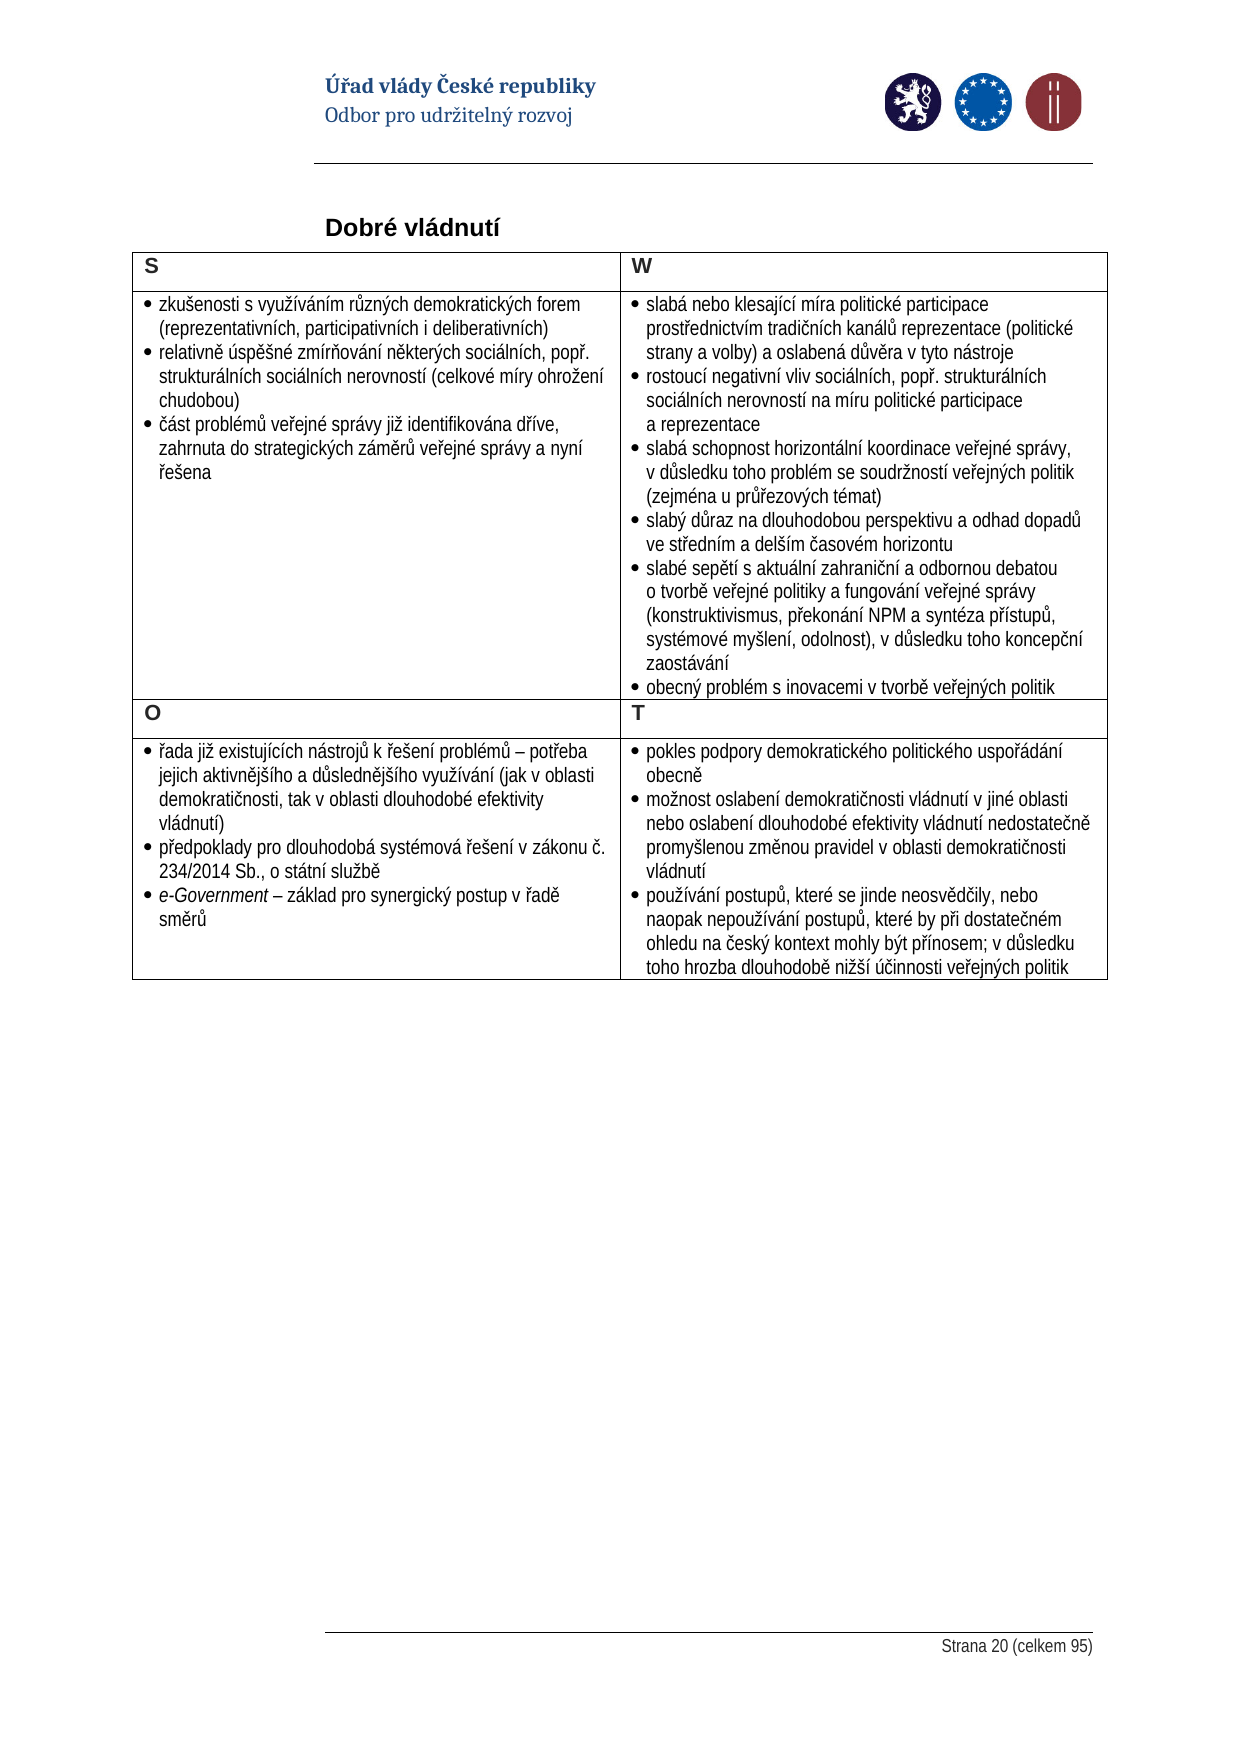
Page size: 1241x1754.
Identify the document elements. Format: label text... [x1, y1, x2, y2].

table_header S [133, 253, 620, 291]
subtitle Dobré vládnutí [325, 213, 1093, 242]
picture [885, 73, 1082, 131]
table_cell řada již existujících nástrojů k řešení problémů – potřeba jejich aktivnějšího a důslednějšího využívání (jak v oblasti demokratičnosti, tak v oblasti dlouhodobé efektivity vládnutí) předpoklady pro dlouhodobá systémová řešení v zákonu č. 234/2014 Sb., o státní službě e-Government – základ pro synergický postup v řadě směrů [133, 739, 620, 978]
table_cell pokles podpory demokratického politického uspořádání obecně možnost oslabení demokratičnosti vládnutí v jiné oblasti nebo oslabení dlouhodobé efektivity vládnutí nedostatečně promyšlenou změnou pravidel v oblasti demokratičnosti vládnutí používání postupů, které se jinde neosvědčily, nebo naopak nepoužívání postupů, které by při dostatečném ohledu na český kontext mohly být přínosem; v důsledku toho hrozba dlouhodobě nižší účinnosti veřejných politik [621, 739, 1107, 978]
table_header W [621, 253, 1107, 291]
table_cell T [621, 700, 1107, 738]
table_cell zkušenosti s využíváním různých demokratických forem (reprezentativních, participativních i deliberativních) relativně úspěšné zmírňování některých sociálních, popř. strukturálních sociálních nerovností (celkové míry ohrožení chudobou) část problémů veřejné správy již identifikována dříve, zahrnuta do strategických záměrů veřejné správy a nyní řešena [133, 292, 620, 699]
table_cell slabá nebo klesající míra politické participace prostřednictvím tradičních kanálů reprezentace (politické strany a volby) a oslabená důvěra v tyto nástroje rostoucí negativní vliv sociálních, popř. strukturálních sociálních nerovností na míru politické participace a reprezentace slabá schopnost horizontální koordinace veřejné správy, v důsledku toho problém se soudržností veřejných politik (zejména u průřezových témat) slabý důraz na dlouhodobou perspektivu a odhad dopadů ve středním a delším časovém horizontu slabé sepětí s aktuální zahraniční a odbornou debatou o tvorbě veřejné politiky a fungování veřejné správy (konstruktivismus, překonání NPM a syntéza přístupů, systémové myšlení, odolnost), v důsledku toho koncepční zaostávání obecný problém s inovacemi v tvorbě veřejných politik [621, 292, 1107, 699]
table_cell O [133, 700, 620, 738]
